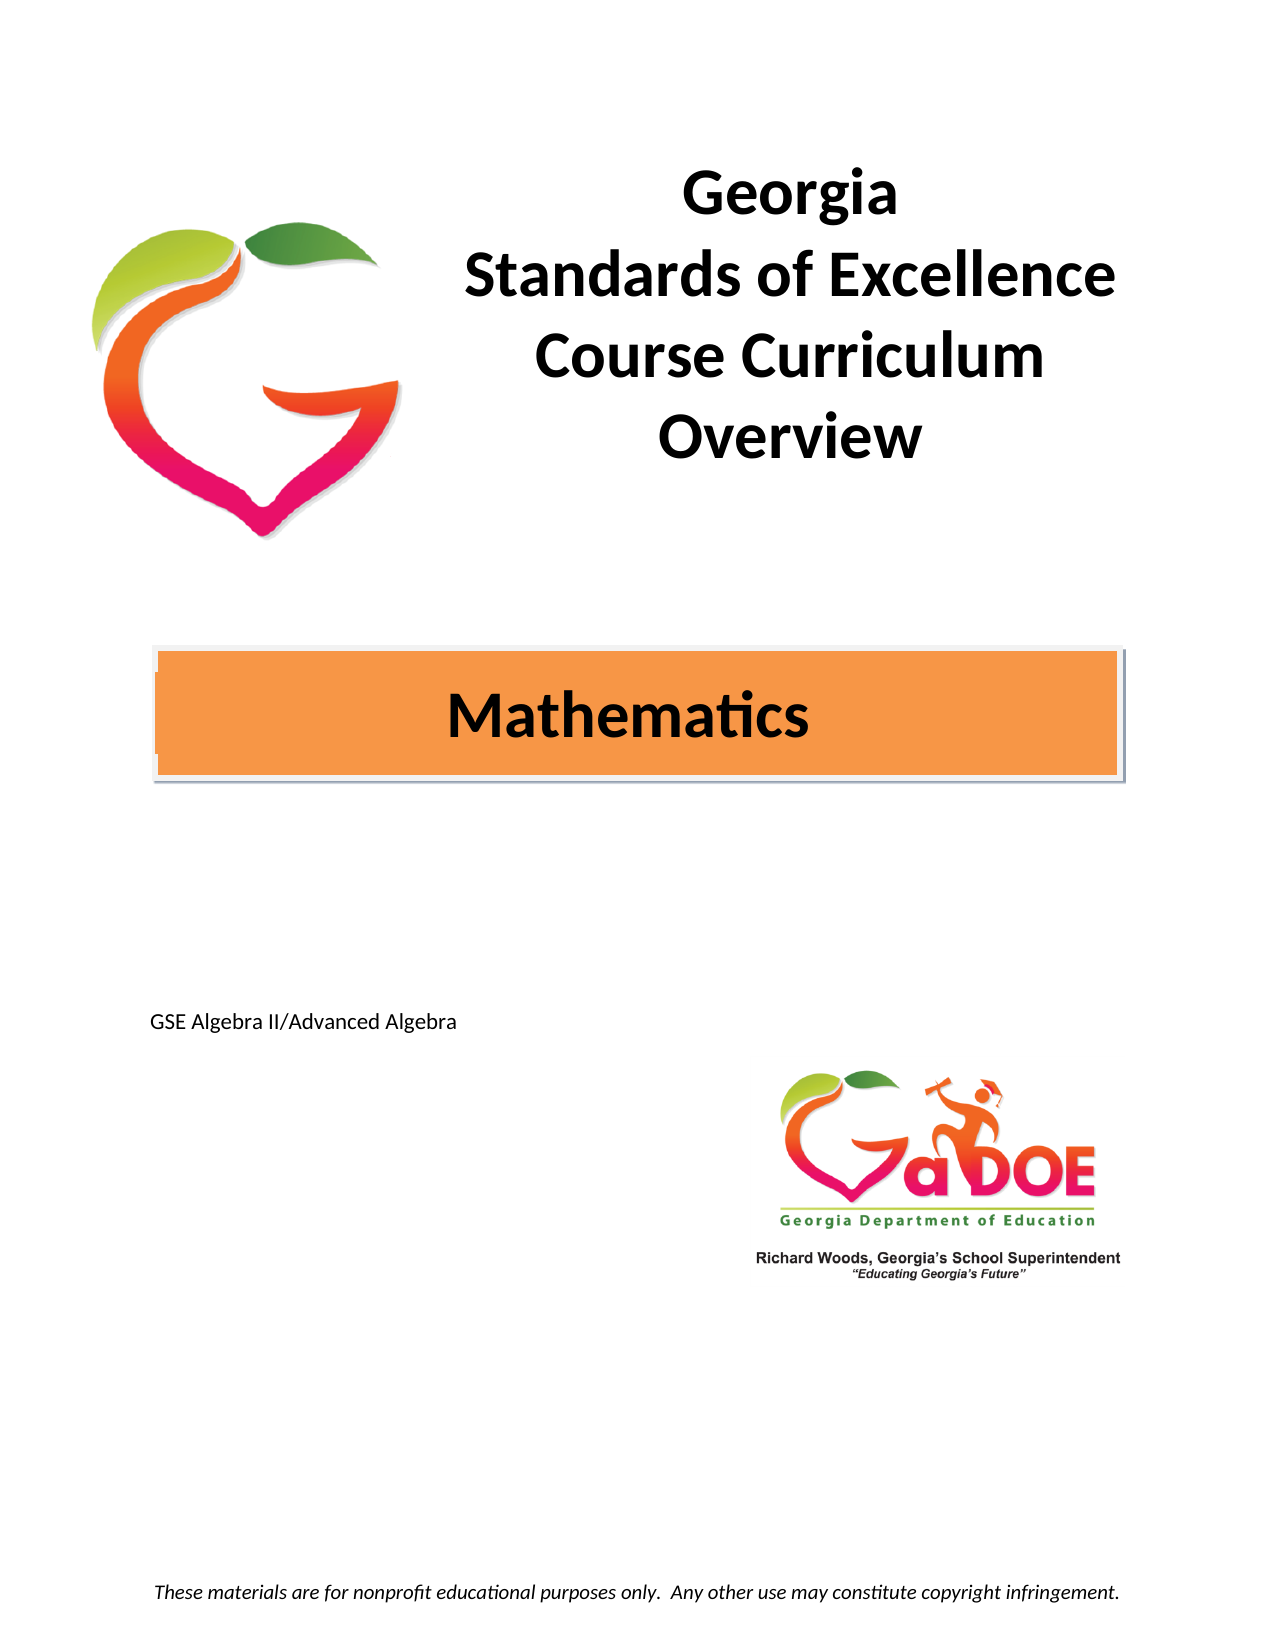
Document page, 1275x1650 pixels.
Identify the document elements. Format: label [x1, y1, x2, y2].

picture [750, 1056, 1125, 1287]
picture [59, 200, 438, 550]
